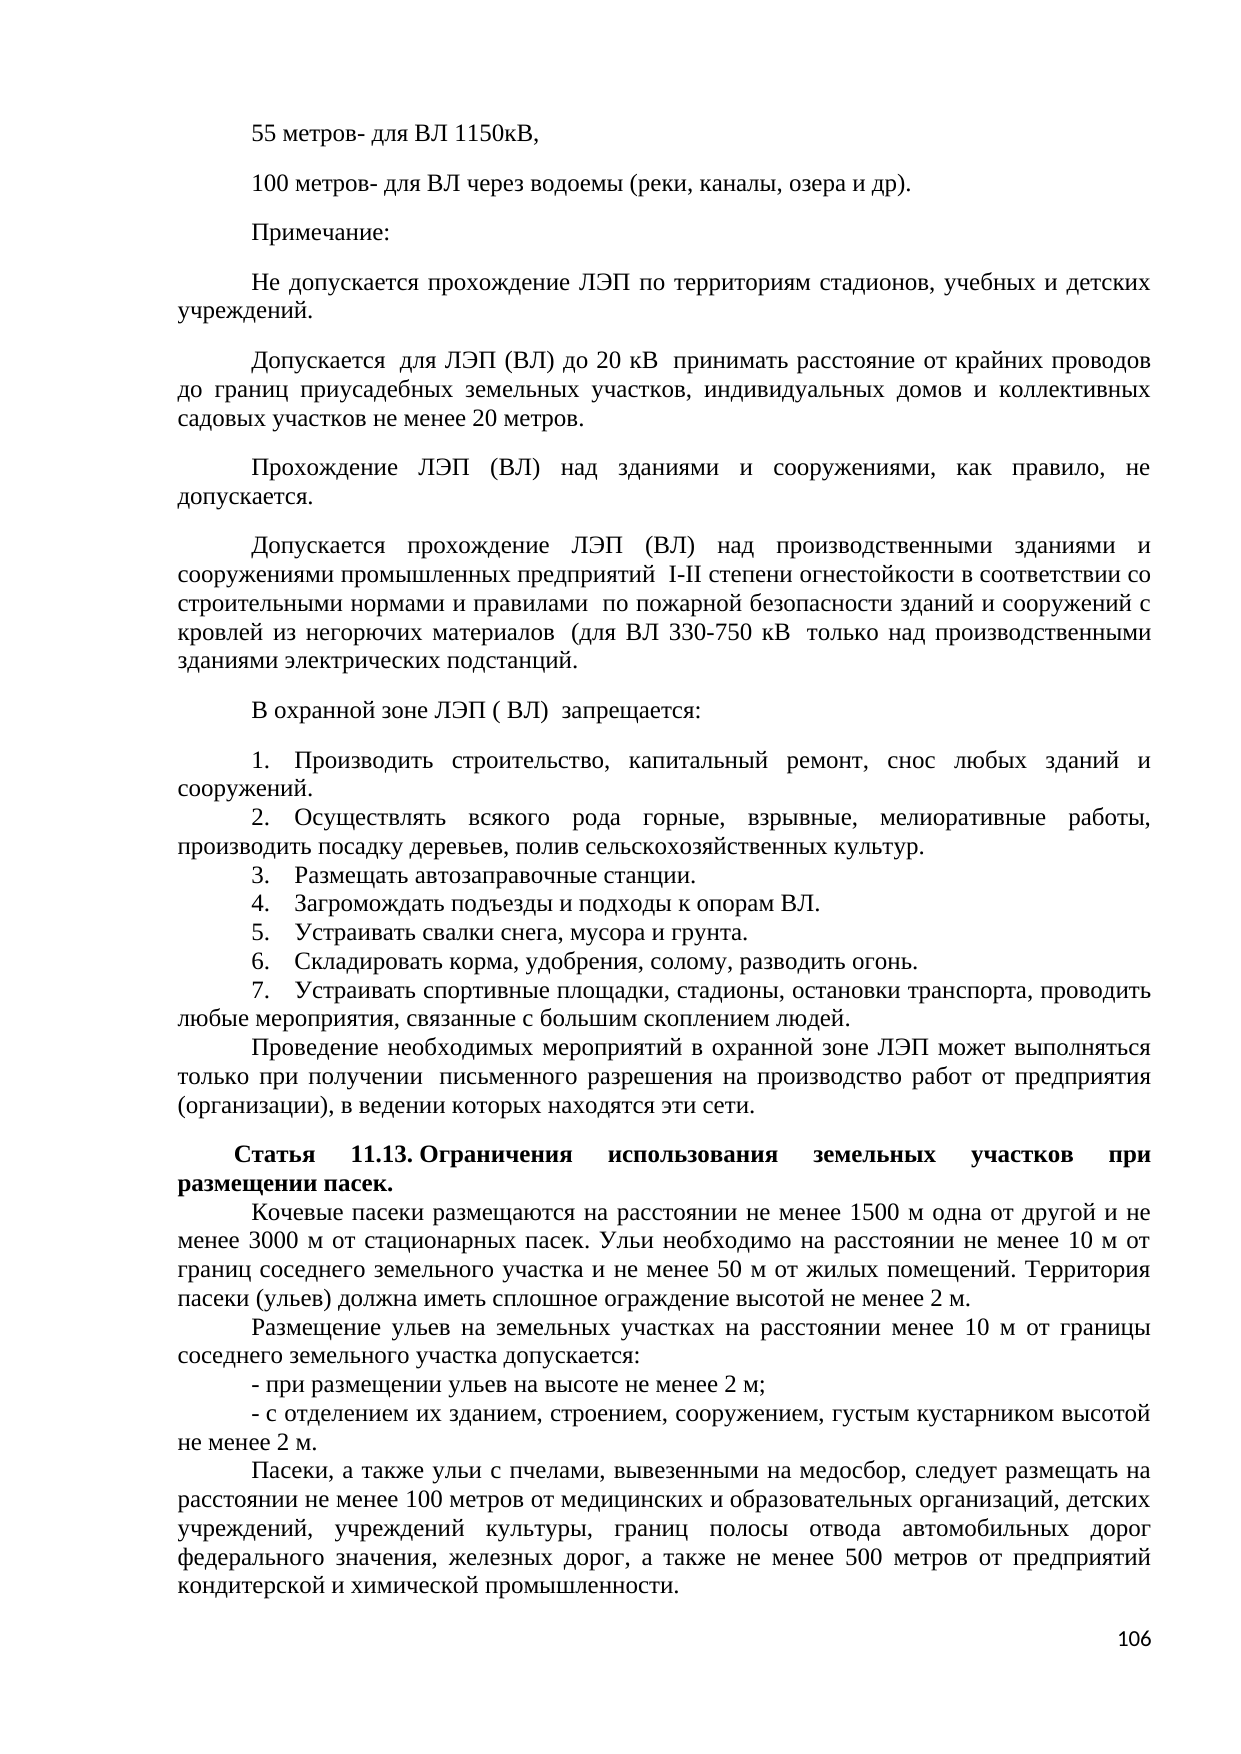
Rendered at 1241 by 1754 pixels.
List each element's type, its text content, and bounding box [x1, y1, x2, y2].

list Осуществлять всякого рода горные, взрывные, мелиоративные работы, производить посадку деревьев, полив сельскохозяйственных культур. [177, 802, 1152, 860]
list Производить строительство, капитальный ремонт, снос любых зданий и сооружений. [177, 745, 1152, 802]
text Размещение ульев на земельных участках на расстоянии менее 10 м от границы соседнего земельного участка допускается: [177, 1312, 1152, 1369]
text Прохождение ЛЭП (ВЛ) над зданиями и сооружениями, как правило, не допускается. [177, 452, 1152, 510]
text Кочевые пасеки размещаются на расстоянии не менее 1500 м одна от другой и не менее 3000 м от стационарных пасек. Ульи необходимо на расстоянии не менее 10 м от границ соседнего земельного участка и не менее 50 м от жилых помещений. Территория пасеки (ульев) должна иметь сплошное ограждение высотой не менее 2 м. [177, 1197, 1152, 1312]
text - при размещении ульев на высоте не менее 2 м; [177, 1369, 1152, 1398]
text Статья 11.13. Ограничения использования земельных участков при размещении пасек. [177, 1139, 1152, 1197]
text Примечание: [177, 217, 1152, 246]
text В охранной зоне ЛЭП ( ВЛ) запрещается: [177, 695, 1152, 724]
list Размещать автозаправочные станции. [177, 860, 1152, 888]
text 55 метров- для ВЛ 1150кВ, [177, 118, 1152, 147]
text - с отделением их зданием, строением, сооружением, густым кустарником высотой не менее 2 м. [177, 1398, 1152, 1456]
text Проведение необходимых мероприятий в охранной зоне ЛЭП может выполняться только при получении письменного разрешения на производство работ от предприятия (организации), в ведении которых находятся эти сети. [177, 1032, 1152, 1118]
text Допускается прохождение ЛЭП (ВЛ) над производственными зданиями и сооружениями промышленных предприятий I-II степени огнестойкости в соответствии со строительными нормами и правилами по пожарной безопасности зданий и сооружений с кровлей из негорючих материалов (для ВЛ 330-750 кВ только над производственными зданиями электрических подстанций. [177, 531, 1152, 674]
text 100 метров- для ВЛ через водоемы (реки, каналы, озера и др). [177, 168, 1152, 196]
text Пасеки, а также ульи с пчелами, вывезенными на медосбор, следует размещать на расстоянии не менее 100 метров от медицинских и образовательных организаций, детских учреждений, учреждений культуры, границ полосы отвода автомобильных дорог федерального значения, железных дорог, а также не менее 500 метров от предприятий кондитерской и химической промышленности. [177, 1456, 1152, 1599]
text Не допускается прохождение ЛЭП по территориям стадионов, учебных и детских учреждений. [177, 267, 1152, 324]
list Загромождать подъезды и подходы к опорам ВЛ. [177, 888, 1152, 917]
list Складировать корма, удобрения, солому, разводить огонь. [177, 946, 1152, 975]
list Устраивать свалки снега, мусора и грунта. [177, 917, 1152, 946]
text Допускается для ЛЭП (ВЛ) до 20 кВ принимать расстояние от крайних проводов до границ приусадебных земельных участков, индивидуальных домов и коллективных садовых участков не менее 20 метров. [177, 345, 1152, 431]
list Устраивать спортивные площадки, стадионы, остановки транспорта, проводить любые мероприятия, связанные с большим скоплением людей. [177, 975, 1152, 1032]
